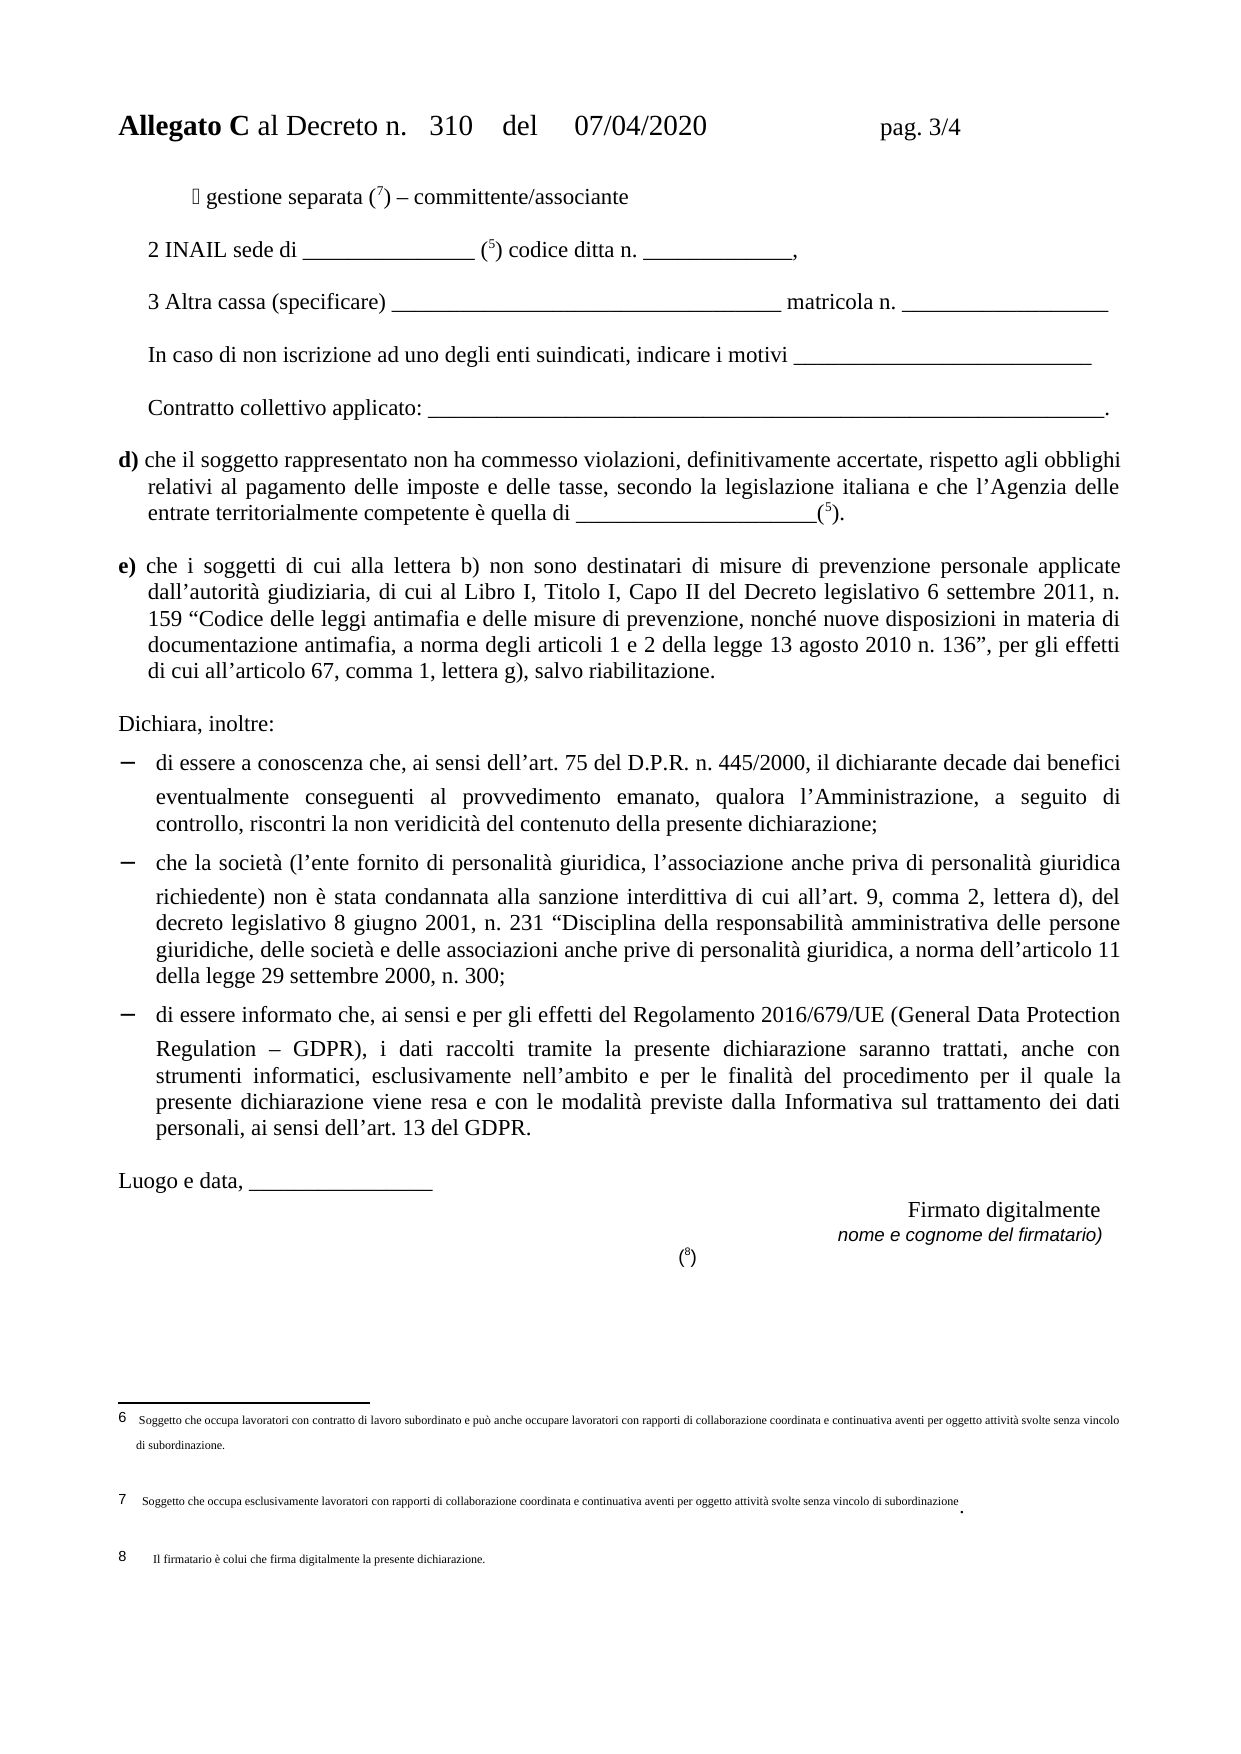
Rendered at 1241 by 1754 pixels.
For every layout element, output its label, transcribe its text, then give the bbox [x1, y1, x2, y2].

text Dichiara, inoltre: [118, 710, 1122, 736]
text Contratto collettivo applicato: ___________________________________________________________. [118, 394, 1122, 420]
text gestione separata () – committente/associante [118, 183, 1122, 209]
text d) che il soggetto rappresentato non ha commesso violazioni, definitivamente accertate, rispetto agli obblighi relativi al pagamento delle imposte e delle tasse, secondo la legislazione italiana e che l’Agenzia delle entrate territorialmente competente è quella di _____________________(5). [118, 446, 1122, 526]
text In caso di non iscrizione ad uno degli enti suindicati, indicare i motivi __________________________ [118, 341, 1122, 367]
list che la società (l’ente fornito di personalità giuridica, l’associazione anche priva di personalità giuridica richiedente) non è stata condannata alla sanzione interdittiva di cui all’art. 9, comma 2, lettera d), del decreto legislativo 8 giugno 2001, n. 231 “Disciplina della responsabilità amministrativa delle persone giuridiche, delle società e delle associazioni anche prive di personalità giuridica, a norma dell’articolo 11 della legge 29 settembre 2000, n. 300; [118, 836, 1122, 988]
list di essere a conoscenza che, ai sensi dell’art. 75 del D.P.R. n. 445/2000, il dichiarante decade dai benefici eventualmente conseguenti al provvedimento emanato, qualora l’Amministrazione, a seguito di controllo, riscontri la non veridicità del contenuto della presente dichiarazione; [118, 736, 1122, 836]
text Luogo e data, ________________ [118, 1167, 1122, 1193]
list di essere informato che, ai sensi e per gli effetti del Regolamento 2016/679/UE (General Data Protection Regulation – GDPR), i dati raccolti tramite la presente dichiarazione saranno trattati, anche con strumenti informatici, esclusivamente nell’ambito e per le finalità del procedimento per il quale la presente dichiarazione viene resa e con le modalità previste dalla Informativa sul trattamento dei dati personali, ai sensi dell’art. 13 del GDPR. [118, 988, 1122, 1141]
text e) che i soggetti di cui alla lettera b) non sono destinatari di misure di prevenzione personale applicate dall’autorità giudiziaria, di cui al Libro I, Titolo I, Capo II del Decreto legislativo 6 settembre 2011, n. 159 “Codice delle leggi antimafia e delle misure di prevenzione, nonché nuove disposizioni in materia di documentazione antimafia, a norma degli articoli 1 e 2 della legge 13 agosto 2010 n. 136”, per gli effetti di cui all’articolo 67, comma 1, lettera g), salvo riabilitazione. [118, 552, 1122, 684]
text Firmato digitalmente [768, 1196, 1122, 1222]
text 3 Altra cassa (specificare) __________________________________ matricola n. __________________ [118, 288, 1122, 315]
text 2 INAIL sede di _______________ (5) codice ditta n. _____________, [118, 236, 1122, 262]
text nome e cognome del firmatario) () [678, 1224, 1122, 1267]
